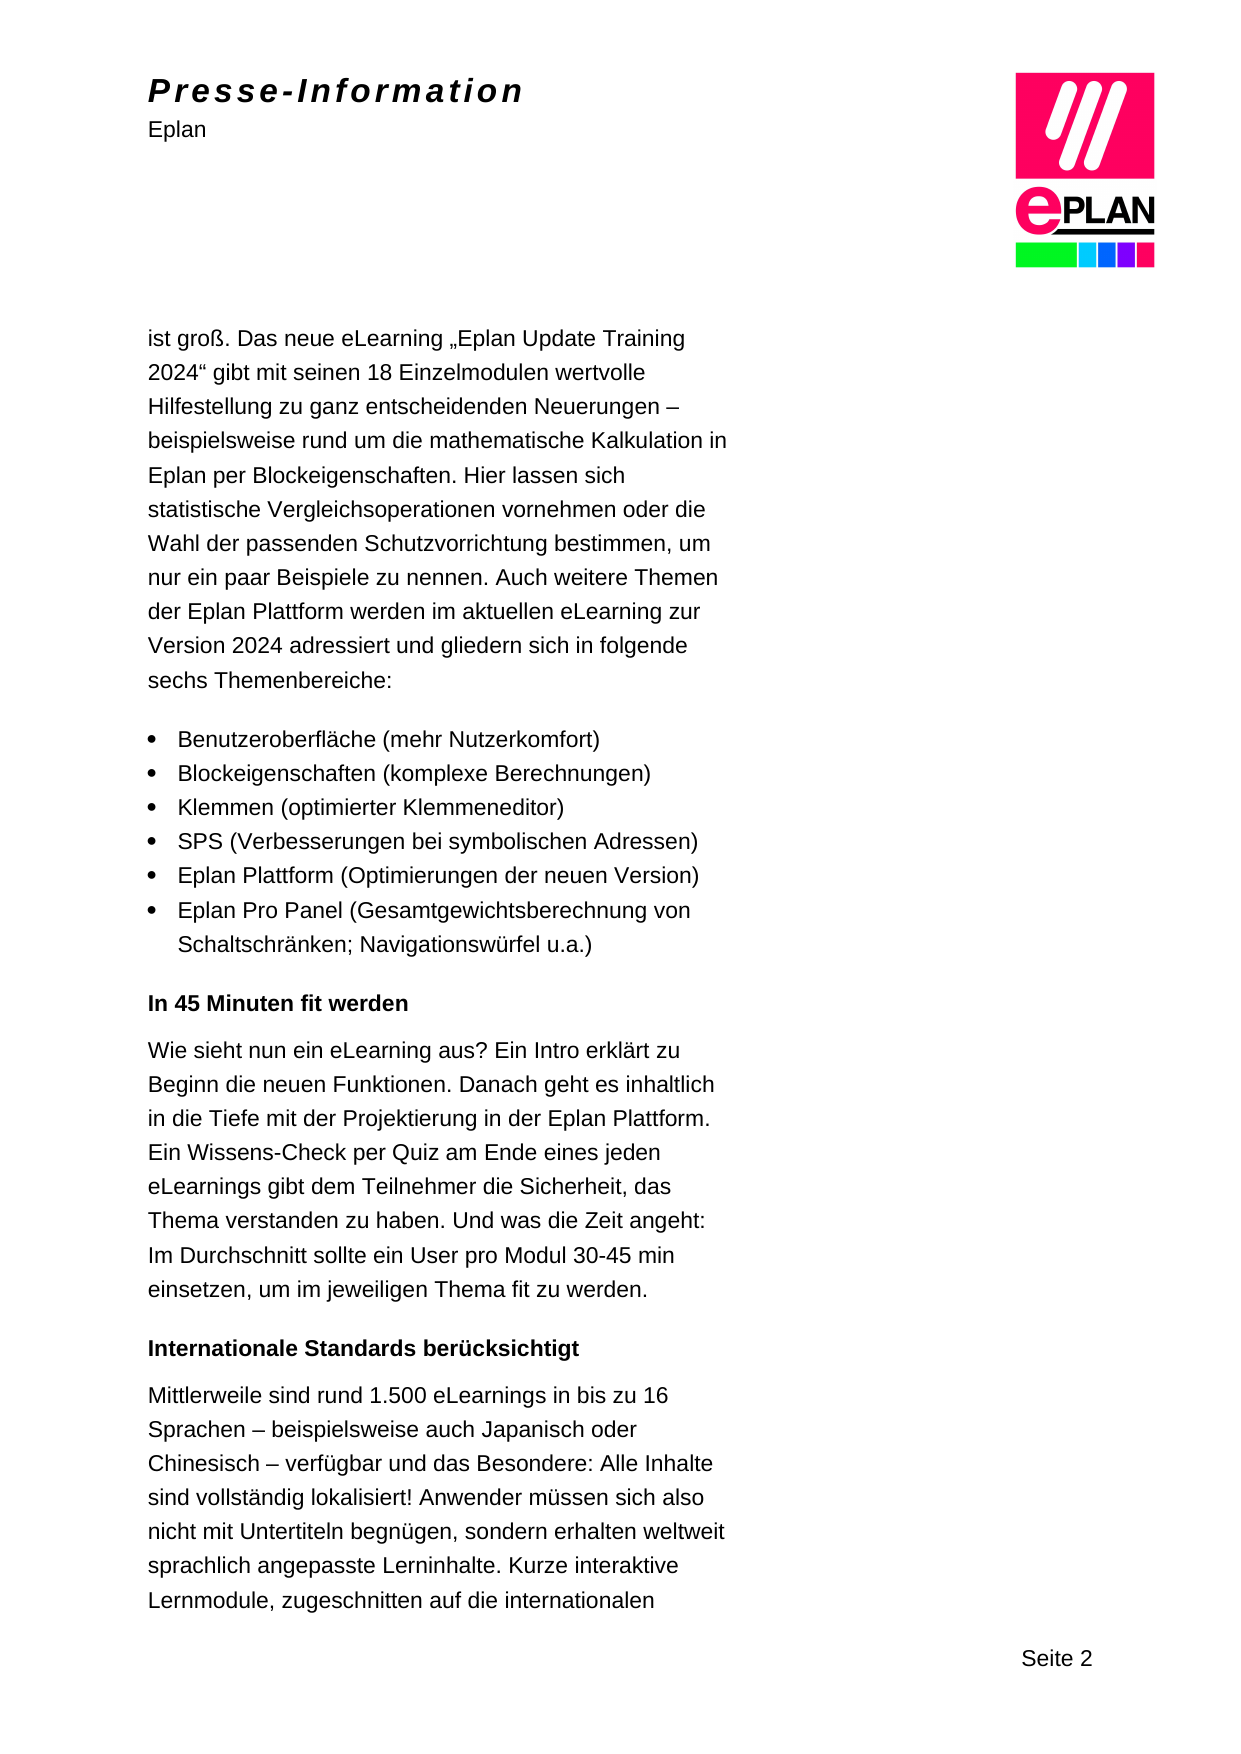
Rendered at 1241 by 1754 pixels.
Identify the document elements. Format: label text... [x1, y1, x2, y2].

list Blockeigenschaften (komplexe Berechnungen) [148, 760, 729, 786]
text Internationale Standards berücksichtigt [148, 1335, 729, 1361]
list Eplan Pro Panel (Gesamtgewichtsberechnung von Schaltschränken; Navigationswürfel u.a.) [148, 897, 729, 957]
picture [1013, 70, 1157, 270]
list Klemmen (optimierter Klemmeneditor) [148, 794, 729, 820]
text In 45 Minuten fit werden [148, 990, 729, 1016]
text Wie sieht nun ein eLearning aus? Ein Intro erklärt zu Beginn die neuen Funktionen. Danach geht es inhaltlich in die Tiefe mit der Projektierung in der Eplan Plattform. Ein Wissens-Check per Quiz am Ende eines jeden eLearnings gibt dem Teilnehmer die Sicherheit, das Thema verstanden zu haben. Und was die Zeit angeht: Im Durchschnitt sollte ein User pro Modul 30-45 min einsetzen, um im jeweiligen Thema fit zu werden. [148, 1037, 729, 1302]
list SPS (Verbesserungen bei symbolischen Adressen) [148, 828, 729, 854]
list Eplan Plattform (Optimierungen der neuen Version) [148, 862, 729, 889]
list Benutzeroberfläche (mehr Nutzerkomfort) [148, 726, 729, 752]
